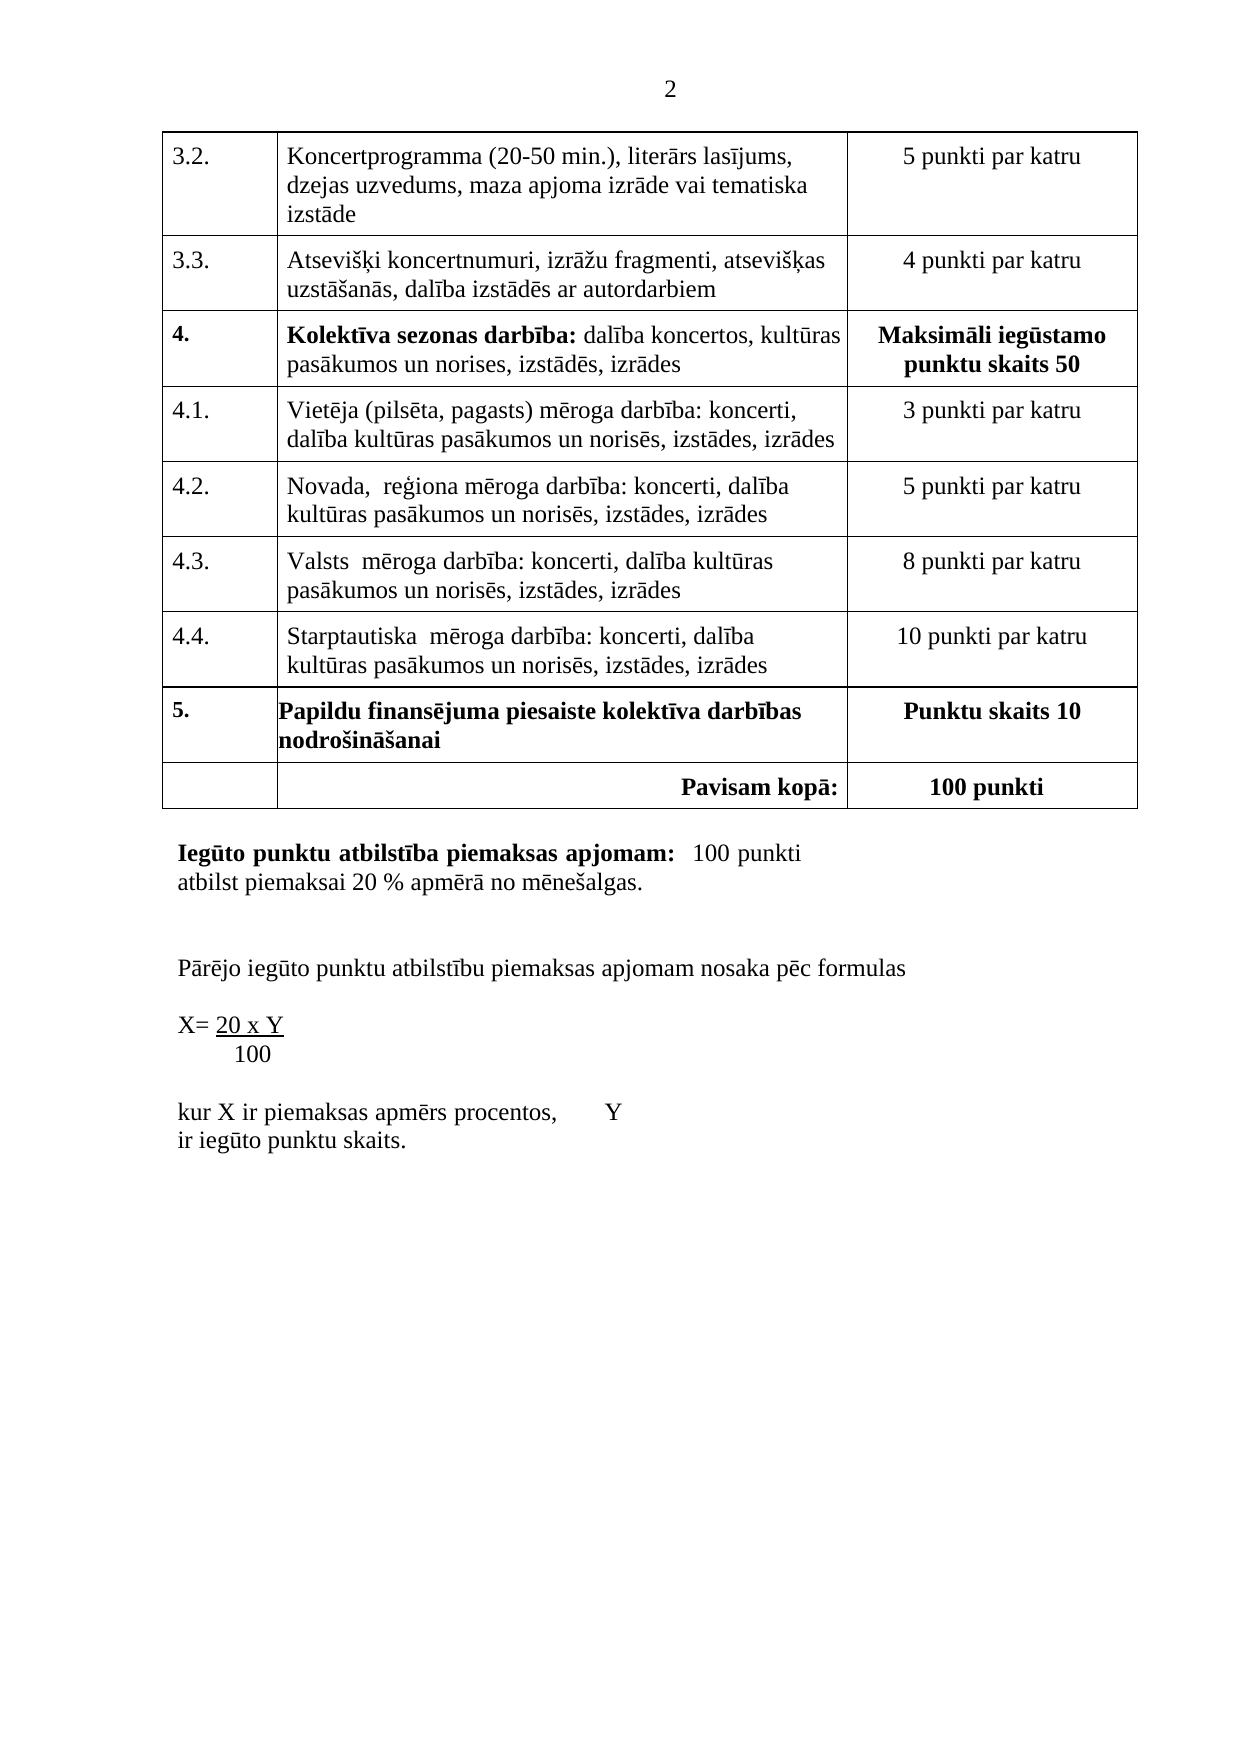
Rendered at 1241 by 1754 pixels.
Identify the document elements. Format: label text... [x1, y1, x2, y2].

text Pārējo iegūto punktu atbilstību piemaksas apjomam nosaka pēc formulas [177, 953, 1082, 982]
table_cell 3.2. [163, 133, 277, 235]
table_cell Koncertprogramma (20-50 min.), literārs lasījums, dzejas uzvedums, maza apjoma izrāde vai tematiska izstāde [278, 133, 847, 235]
table_cell 8 punkti par katru [848, 537, 1137, 611]
table_cell [163, 763, 277, 808]
table_cell 5 punkti par katru [848, 133, 1137, 235]
table_cell Valsts mēroga darbība: koncerti, dalība kultūras pasākumos un norisēs, izstādes, izrādes [278, 537, 847, 611]
table_cell Starptautiska mēroga darbība: koncerti, dalība kultūras pasākumos un norisēs, izstādes, izrādes [278, 612, 847, 686]
table_cell 4. [163, 311, 277, 386]
table_cell 4 punkti par katru [848, 236, 1137, 310]
table_cell 4.4. [163, 612, 277, 686]
table_cell Punktu skaits 10 [848, 688, 1137, 762]
table_cell 5 punkti par katru [848, 462, 1137, 536]
table_cell Atsevišķi koncertnumuri, izrāžu fragmenti, atsevišķas uzstāšanās, dalība izstādēs ar autordarbiem [278, 236, 847, 310]
table_cell Papildu finansējuma piesaiste kolektīva darbības nodrošināšanai [278, 688, 847, 762]
table_cell 5. [163, 688, 277, 762]
table_cell 10 punkti par katru [848, 612, 1137, 686]
table_cell 3 punkti par katru [848, 387, 1137, 461]
table_cell Vietēja (pilsēta, pagasts) mēroga darbība: koncerti, dalība kultūras pasākumos un norisēs, izstādes, izrādes [278, 387, 847, 461]
table_cell 4.3. [163, 537, 277, 611]
table_cell 4.1. [163, 387, 277, 461]
table_cell Kolektīva sezonas darbība: dalība koncertos, kultūras pasākumos un norises, izstādēs, izrādes [278, 311, 847, 386]
table_cell Maksimāli iegūstamo punktu skaits 50 [848, 311, 1137, 386]
text Iegūto punktu atbilstība piemaksas apjomam: 100 punkti atbilst piemaksai 20 % apmērā no mēnešalgas. [177, 838, 801, 895]
table_cell 100 punkti [848, 763, 1137, 808]
table_cell 3.3. [163, 236, 277, 310]
text X= 20 x Y [177, 1010, 1181, 1039]
text kur X ir piemaksas apmērs procentos, Y ir iegūto punktu skaits. [177, 1097, 624, 1154]
text 100 [177, 1039, 1082, 1068]
table_cell Novada, reģiona mēroga darbība: koncerti, dalība kultūras pasākumos un norisēs, izstādes, izrādes [278, 462, 847, 536]
table_cell Pavisam kopā: [278, 763, 847, 808]
table_cell 4.2. [163, 462, 277, 536]
